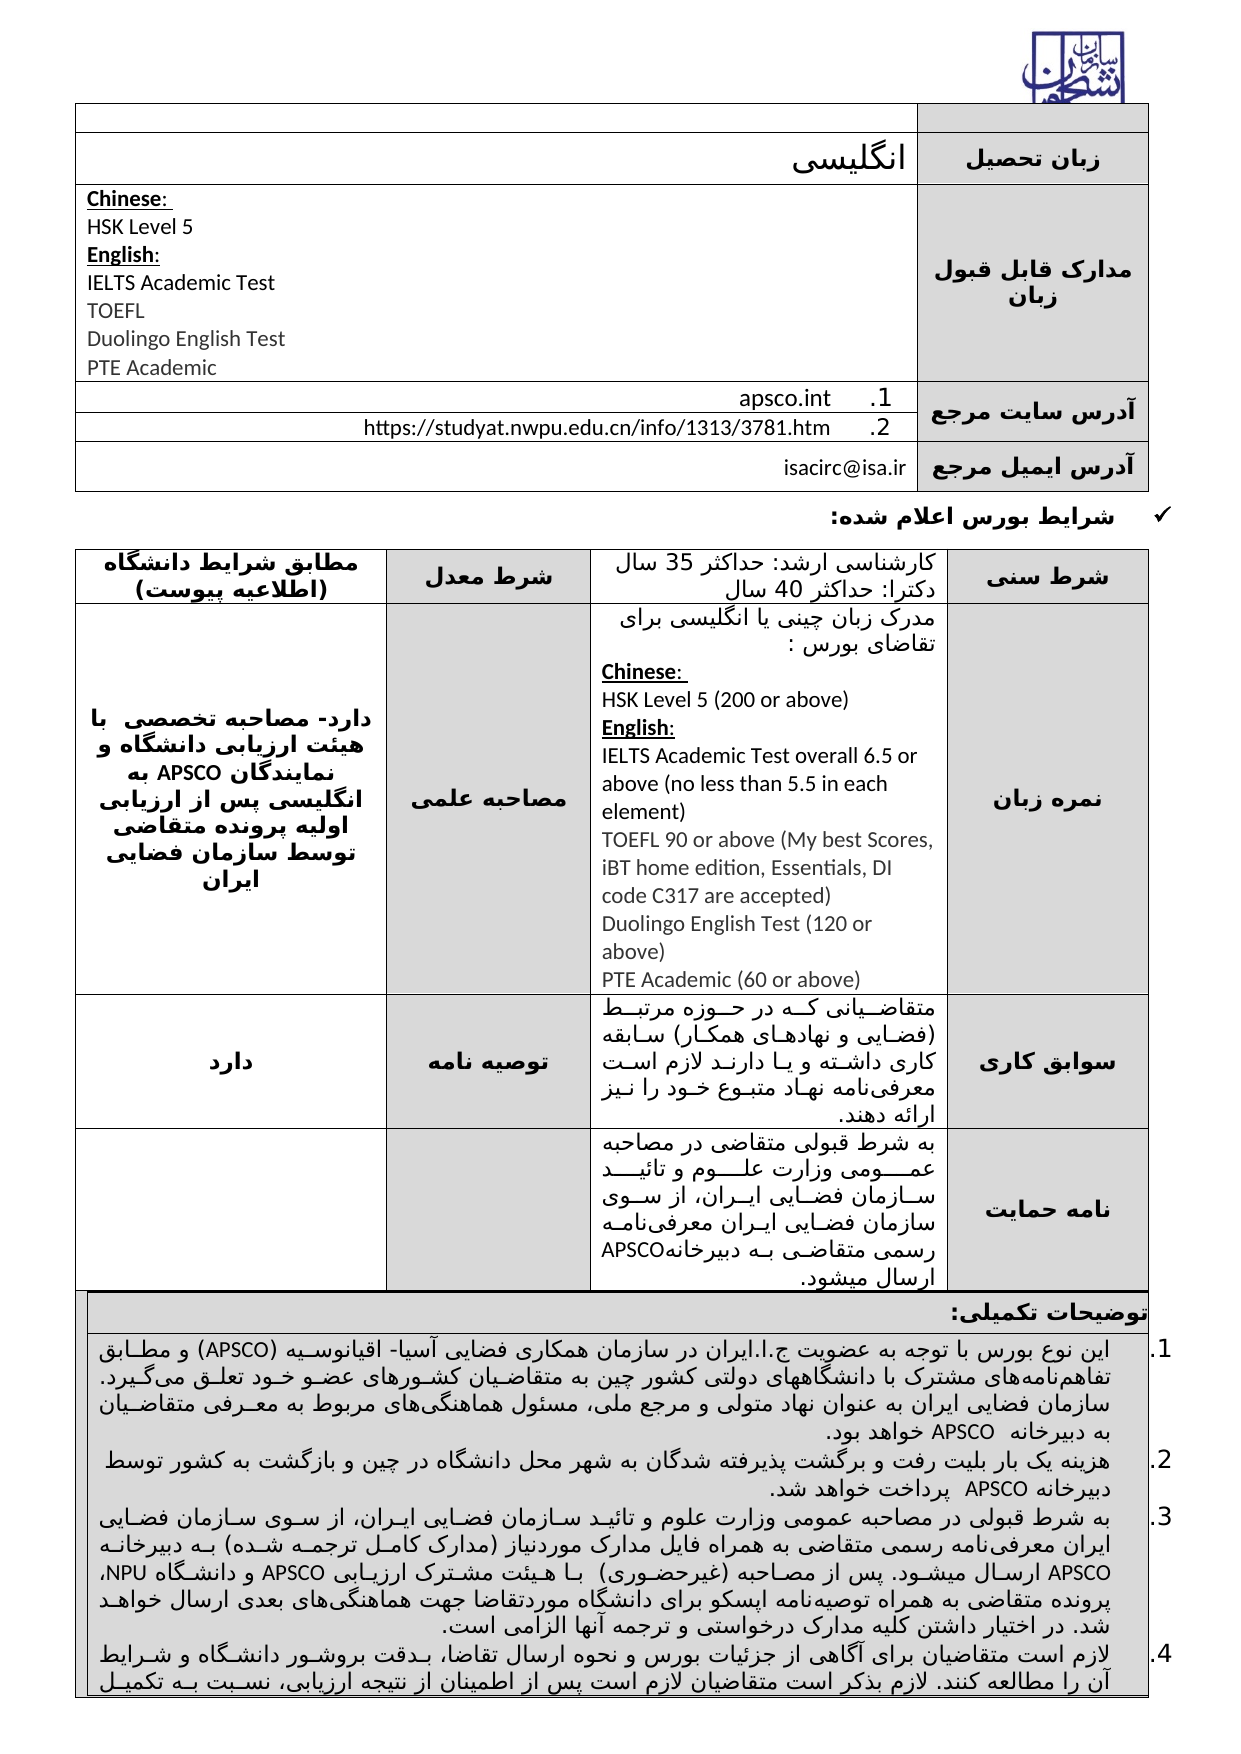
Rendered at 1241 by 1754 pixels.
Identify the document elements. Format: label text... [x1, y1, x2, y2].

table_cell توصیه نامه [387, 995, 590, 1128]
table_cell نامه حمایت [948, 1129, 1148, 1290]
table_cell مدارک قابل قبول زبان [918, 185, 1148, 381]
table_cell دارد- مصاحبه تخصصی با هیئت ارزیابی دانشگاه و نمایندگان APSCO به انگلیسی پس از ارزیابی اولیه پرونده متقاضی توسط سازمان فضایی ایران [76, 604, 386, 993]
table_cell [76, 1291, 1148, 1697]
table_header کارشناسی ارشد: حداکثر 35 سال دکترا: حداکثر 40 سال [591, 550, 947, 603]
table_header شرط معدل [387, 550, 590, 603]
table_cell آدرس ایمیل مرجع [918, 442, 1148, 491]
table_cell انگلیسی [76, 133, 917, 183]
table_cell دارد [76, 995, 386, 1128]
table_header مطابق شرایط دانشگاه (اطلاعیه پیوست) [76, 550, 386, 603]
table_cell Chinese: HSK Level 5 English: IELTS Academic Test TOEFL Duolingo English Test PTE Academic [76, 185, 917, 381]
table_cell [387, 1129, 590, 1290]
table_cell https://studyat.nwpu.edu.cn/info/1313/3781.htm [76, 413, 917, 441]
table_cell آدرس سایت مرجع [918, 382, 1148, 441]
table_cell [918, 104, 1148, 132]
table_cell زبان تحصیل [918, 133, 1148, 183]
table_cell isacirc@isa.ir [76, 442, 917, 491]
table_cell نمره زبان [948, 604, 1148, 993]
picture [1020, 28, 1130, 103]
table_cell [76, 104, 917, 132]
table_cell سوابق کاری [948, 995, 1148, 1128]
table_cell متقاضیانی که در حوزه مرتبط (فضایی و نهادهای همکار) سابقه کاری داشته و یا دارند لازم است معرفی‌نامه نهاد متبوع خود را نیز ارائه دهند. [591, 995, 947, 1128]
table_cell [76, 1129, 386, 1290]
table_cell مصاحبه علمی [387, 604, 590, 993]
table_cell مدرک زبان چینی یا انگلیسی برای تقاضای بورس : Chinese: HSK Level 5 (200 or above) English: IELTS Academic Test overall 6.5 or above (no less than 5.5 in each element) TOEFL 90 or above (My best Scores, iBT home edition, Essentials, DI code C317 are accepted) Duolingo English Test (120 or above) PTE Academic (60 or above) [591, 604, 947, 993]
list شرایط بورس اعلام شده: [75, 503, 1153, 530]
table_header شرط سنی [948, 550, 1148, 603]
table_cell به شرط قبولی متقاضی در مصاحبه عمومی وزارت علوم و تائید سازمان فضایی ایران، از سوی سازمان فضایی ایران معرفی‌نامه رسمی متقاضی به دبیرخانهAPSCO ارسال میشود. [591, 1129, 947, 1290]
table_cell apsco.int [76, 382, 917, 412]
